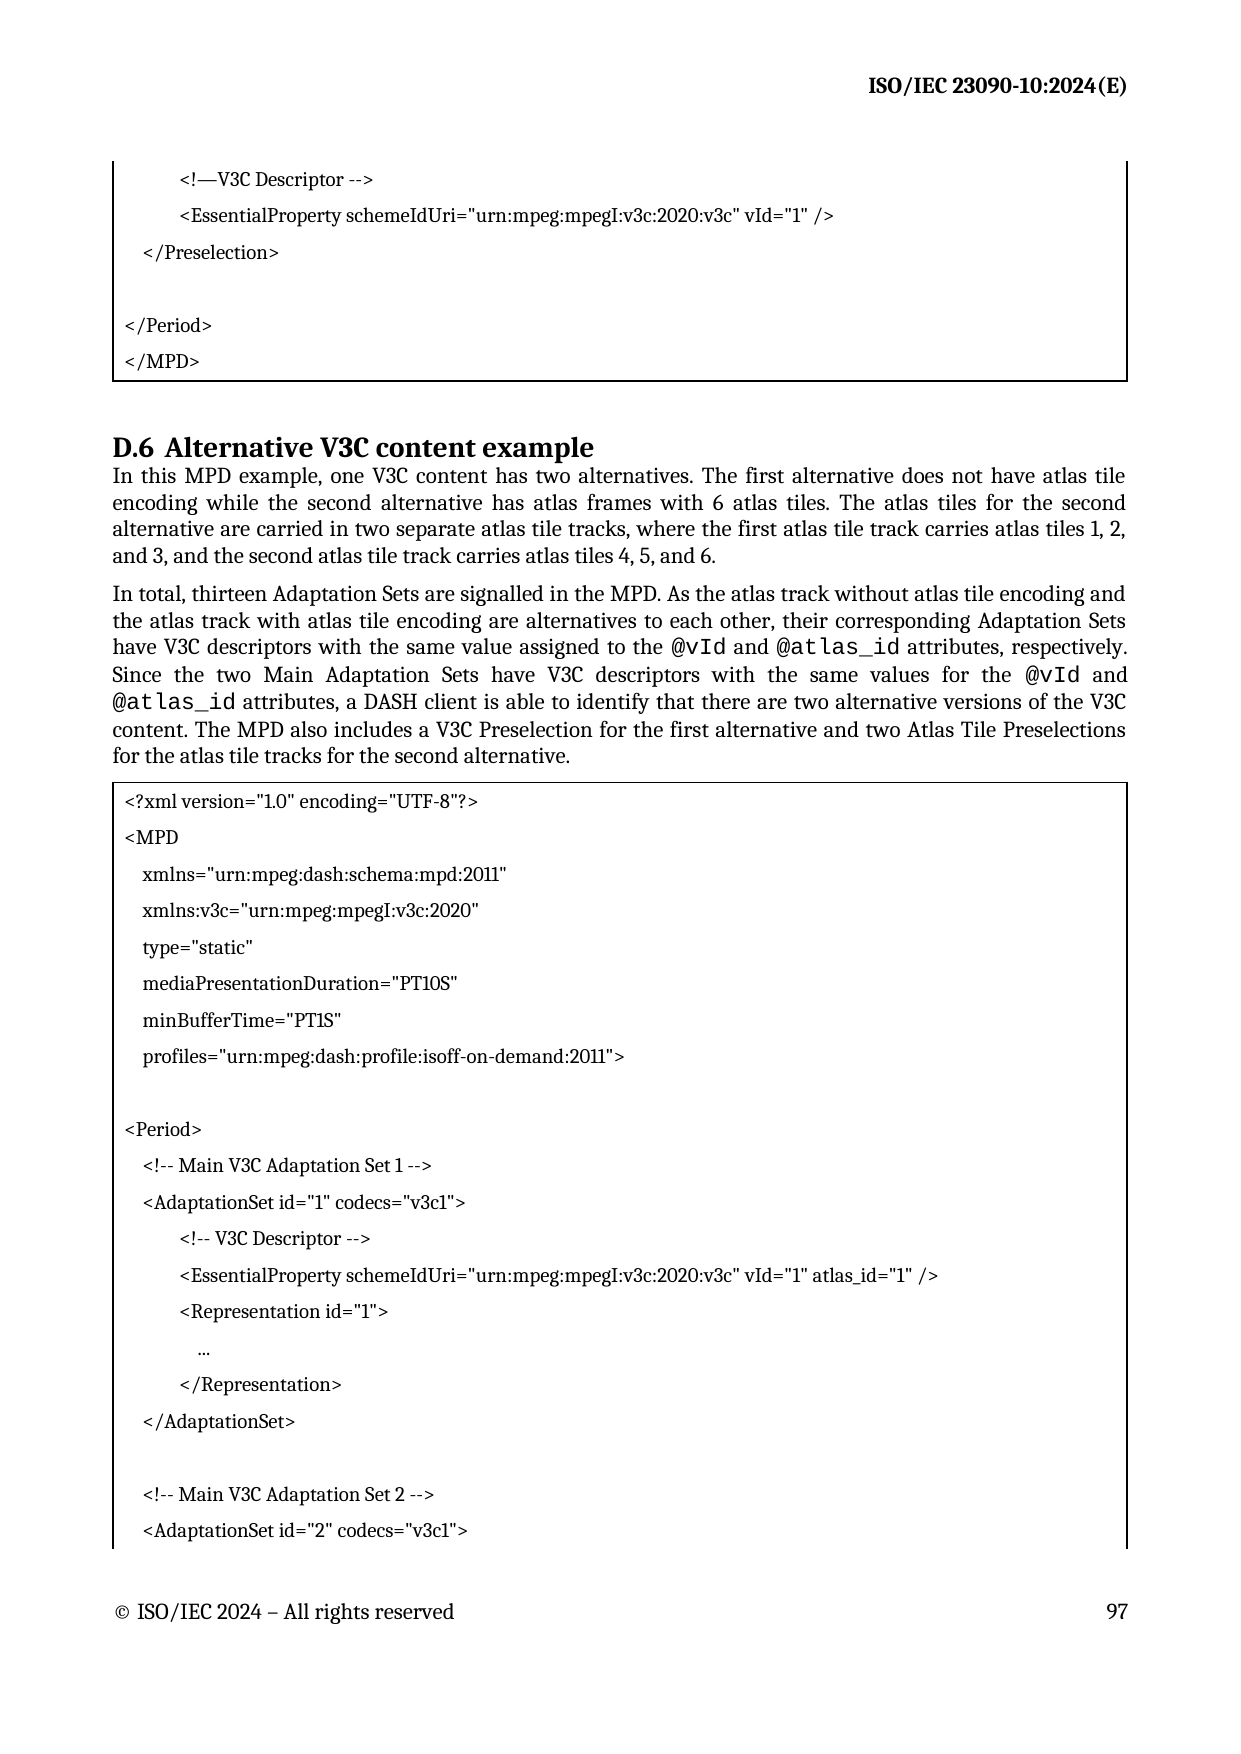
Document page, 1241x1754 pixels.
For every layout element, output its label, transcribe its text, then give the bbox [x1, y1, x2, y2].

text In this MPD example, one V3C content has two alternatives. The first alternative does not have atlas tile encoding while the second alternative has atlas frames with 6 atlas tiles. The atlas tiles for the second alternative are carried in two separate atlas tile tracks, where the first atlas tile track carries atlas tiles 1, 2, and 3, and the second atlas tile track carries atlas tiles 4, 5, and 6. [112, 463, 1128, 569]
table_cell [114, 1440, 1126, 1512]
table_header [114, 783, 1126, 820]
text In total, thirteen Adaptation Sets are signalled in the MPD. As the atlas track without atlas tile encoding and the atlas track with atlas tile encoding are alternatives to each other, their corresponding Adaptation Sets have V3C descriptors with the same value assigned to the @vId and @atlas_id attributes, respectively. Since the two Main Adaptation Sets have V3C descriptors with the same values for the @vId and @atlas_id attributes, a DASH client is able to identify that there are two alternative versions of the V3C content. The MPD also includes a V3C Preselection for the first alternative and two Atlas Tile Preselections for the atlas tile tracks for the second alternative. [112, 581, 1128, 769]
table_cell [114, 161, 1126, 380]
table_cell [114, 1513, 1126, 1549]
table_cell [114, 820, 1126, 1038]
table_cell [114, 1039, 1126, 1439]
text Alternative V3C content example [112, 435, 1128, 463]
